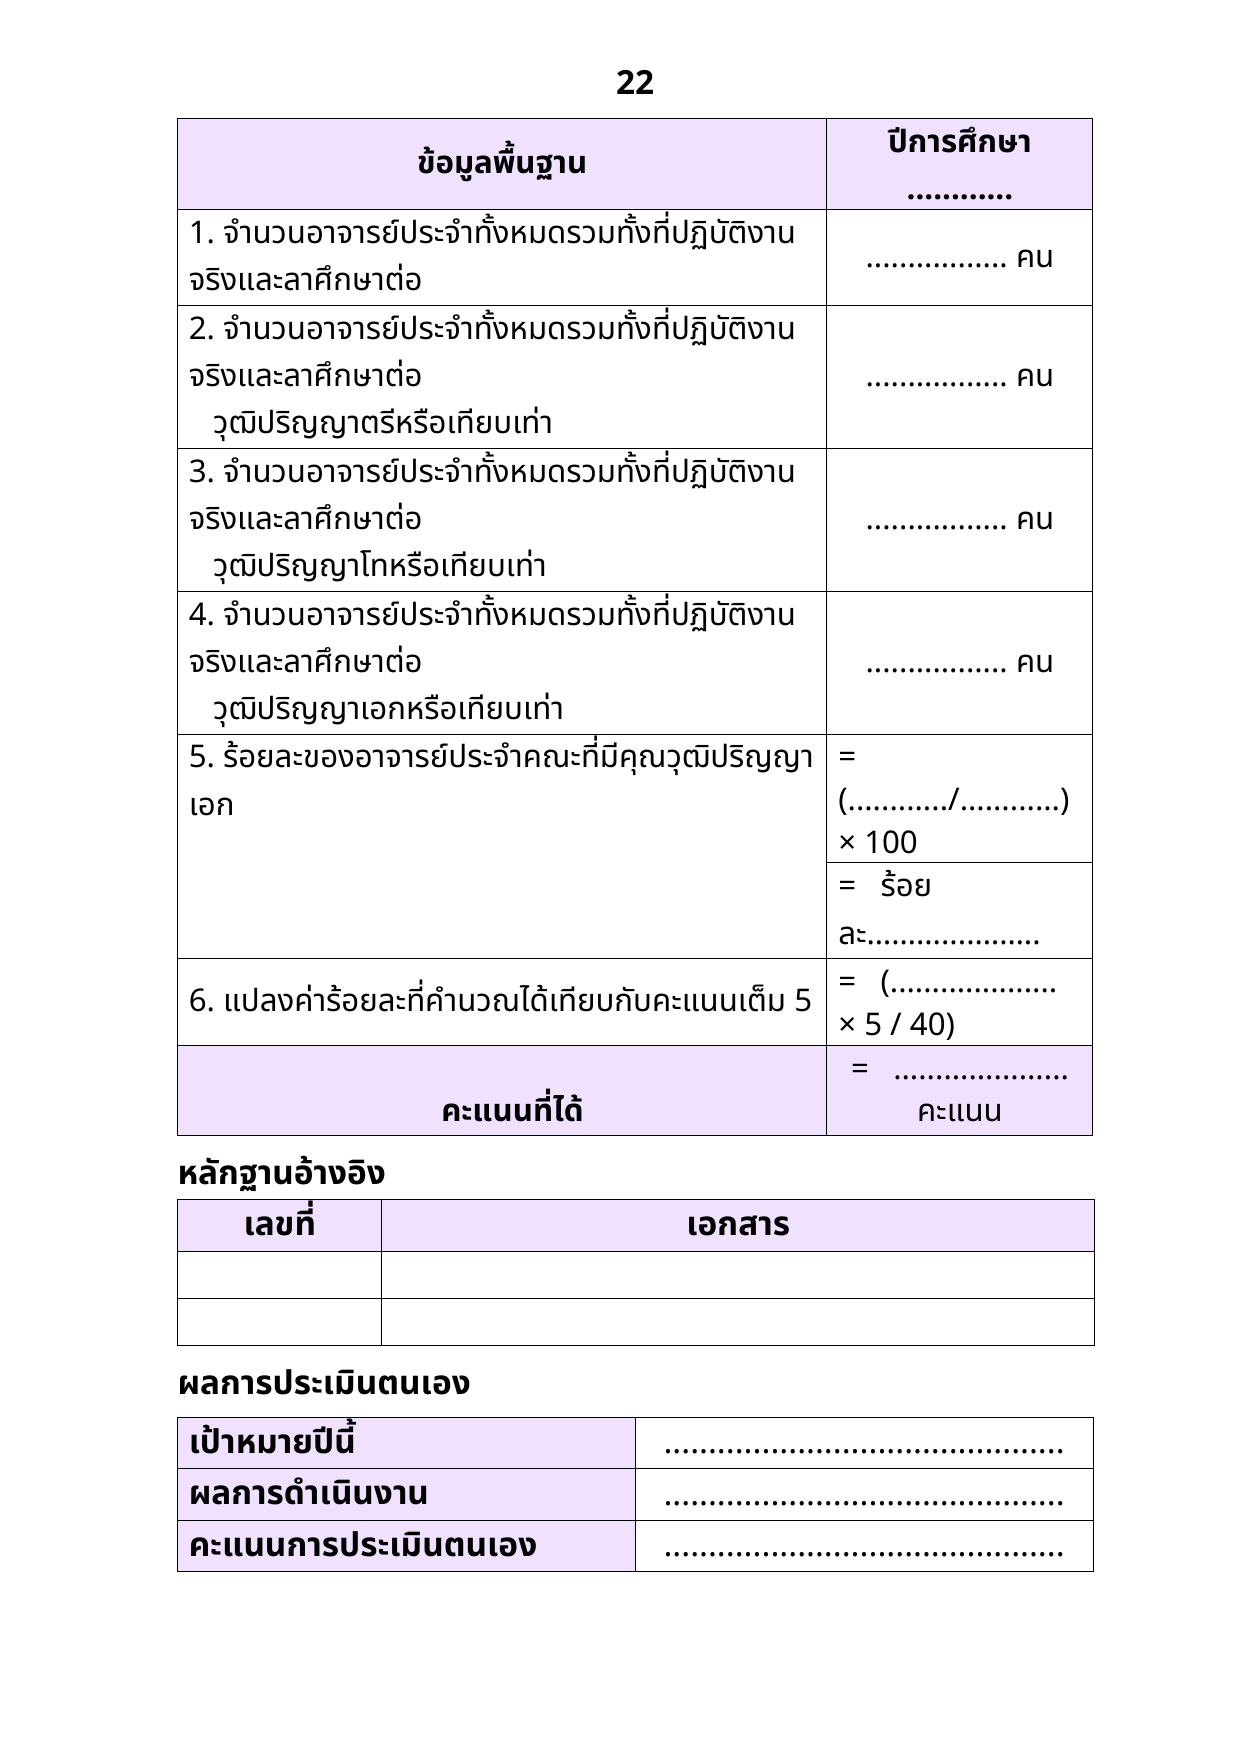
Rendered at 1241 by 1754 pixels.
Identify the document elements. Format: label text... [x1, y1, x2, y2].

table_cell = ..................... คะแนน [827, 1046, 1092, 1135]
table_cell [636, 1521, 1093, 1571]
text ผลการประเมินตนเอง [177, 1359, 1092, 1409]
table_cell 4. จำนวนอาจารย์ประจำทั้งหมดรวมทั้งที่ปฏิบัติงานจริงและลาศึกษาต่อ วุฒิปริญญาเอกหรือเทียบเท่า [178, 592, 826, 733]
table_cell = (............/............) × 100 [827, 735, 1092, 862]
table_cell 5. ร้อยละของอาจารย์ประจำคณะที่มีคุณวุฒิปริญญาเอก [178, 735, 826, 958]
table_cell = ร้อยละ…….......…….. [827, 863, 1092, 958]
table_cell [382, 1252, 1094, 1298]
table_header ข้อมูลพื้นฐาน [178, 119, 826, 209]
table_cell = (.................... × 5 / 40) [827, 959, 1092, 1044]
table_header ............................................. [636, 1418, 1093, 1468]
table_cell ................. คน [827, 592, 1092, 733]
table_cell คะแนนการประเมินตนเอง [178, 1521, 635, 1571]
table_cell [636, 1469, 1093, 1520]
text หลักฐานอ้างอิง [177, 1149, 1092, 1199]
table_header เอกสาร [382, 1200, 1094, 1251]
table_header เป้าหมายปีนี้ [178, 1418, 635, 1468]
table_header เลขที่ [178, 1200, 381, 1251]
table_cell 3. จำนวนอาจารย์ประจำทั้งหมดรวมทั้งที่ปฏิบัติงานจริงและลาศึกษาต่อ วุฒิปริญญาโทหรือเทียบเท่า [178, 449, 826, 591]
table_cell 1. จำนวนอาจารย์ประจำทั้งหมดรวมทั้งที่ปฏิบัติงานจริงและลาศึกษาต่อ [178, 210, 826, 305]
table_header ปีการศึกษา ............ [827, 119, 1092, 209]
table_cell ................. คน [827, 449, 1092, 591]
table_cell ................. คน [827, 306, 1092, 448]
table_cell [178, 1299, 381, 1345]
table_cell ................. คน [827, 210, 1092, 305]
table_cell ผลการดำเนินงาน [178, 1469, 635, 1520]
table_cell 2. จำนวนอาจารย์ประจำทั้งหมดรวมทั้งที่ปฏิบัติงานจริงและลาศึกษาต่อ วุฒิปริญญาตรีหรือเทียบเท่า [178, 306, 826, 448]
table_cell [382, 1299, 1094, 1345]
table_cell 6. แปลงค่าร้อยละที่คำนวณได้เทียบกับคะแนนเต็ม 5 [178, 959, 826, 1044]
table_cell [178, 1252, 381, 1298]
table_cell คะแนนที่ได้ [178, 1046, 826, 1135]
